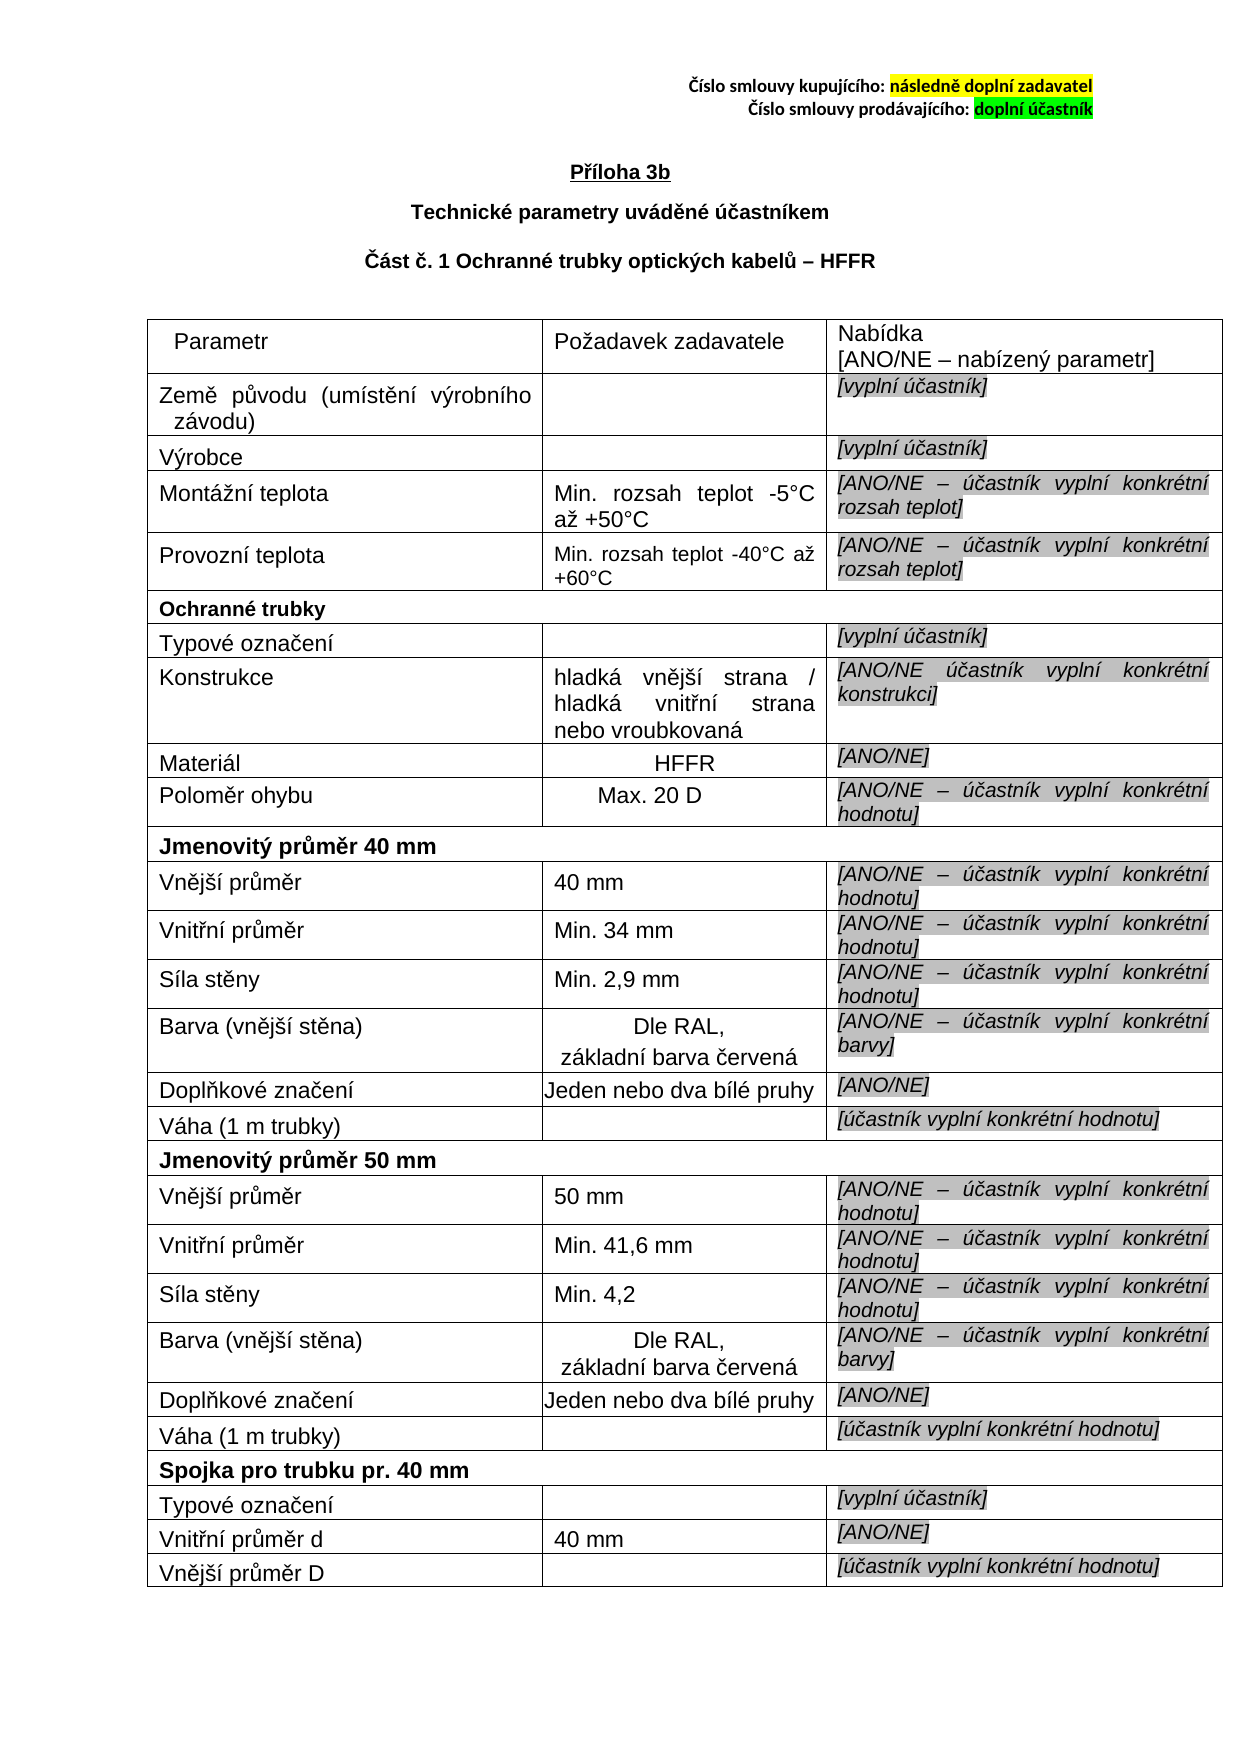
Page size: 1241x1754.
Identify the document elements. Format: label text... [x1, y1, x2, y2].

table_cell Vnější průměr [148, 1176, 542, 1224]
table_cell [vyplní účastník] [827, 624, 1222, 657]
table_cell Dle RAL, základní barva červená [543, 1323, 826, 1382]
table_cell Min. rozsah teplot -5°C až +50°C [543, 471, 826, 532]
table_cell hladká vnější strana / hladká vnitřní strana nebo vroubkovaná [543, 658, 826, 743]
table_cell 40 mm [543, 1520, 826, 1552]
table_cell Země původu (umístění výrobního závodu) [148, 374, 542, 434]
table_cell Doplňkové značení [148, 1383, 542, 1416]
table_cell Min. 4,2 [543, 1274, 826, 1322]
table_cell Vnitřní průměr [148, 1225, 542, 1273]
table_cell Typové označení [148, 624, 542, 657]
table_cell [ANO/NE účastník vyplní konkrétní konstrukci] [827, 658, 1222, 743]
table_cell Ochranné trubky [148, 591, 1222, 623]
text Příloha 3b [148, 160, 1093, 184]
table_cell [ANO/NE] [827, 1520, 1222, 1552]
table_header Parametr [148, 320, 542, 372]
table_cell Poloměr ohybu [148, 778, 542, 826]
table_cell [účastník vyplní konkrétní hodnotu] [827, 1417, 1222, 1449]
table_cell Typové označení [148, 1486, 542, 1519]
table_cell [ANO/NE – účastník vyplní konkrétní hodnotu] [919, 960, 1222, 1008]
table_cell Jeden nebo dva bílé pruhy [543, 1383, 826, 1416]
table_cell [ANO/NE – účastník vyplní konkrétní hodnotu] [919, 1274, 1222, 1322]
table_cell Dle RAL, základní barva červená [543, 1009, 826, 1072]
table_cell [ANO/NE – účastník vyplní konkrétní hodnotu] [919, 911, 1222, 959]
table_cell Vnitřní průměr d [148, 1520, 542, 1552]
table_cell [543, 1486, 826, 1519]
table_cell [543, 624, 826, 657]
table_cell [543, 1417, 826, 1449]
table_cell Vnitřní průměr [148, 911, 542, 959]
table_cell Max. 20 D [543, 778, 826, 826]
table_cell Provozní teplota [148, 533, 542, 589]
table_cell Jeden nebo dva bílé pruhy [543, 1073, 826, 1106]
table_cell Jmenovitý průměr 50 mm [148, 1141, 1222, 1175]
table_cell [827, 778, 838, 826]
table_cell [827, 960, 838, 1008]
table_cell Konstrukce [148, 658, 542, 743]
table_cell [827, 1554, 1222, 1586]
table_cell [543, 1554, 826, 1586]
table_cell [ANO/NE – účastník vyplní konkrétní barvy] [827, 1323, 1222, 1382]
text Část č. 1 Ochranné trubky optických kabelů – HFFR [148, 248, 1093, 272]
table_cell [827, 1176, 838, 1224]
table_cell HFFR [543, 744, 826, 777]
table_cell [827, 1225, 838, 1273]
table_cell [ANO/NE – účastník vyplní konkrétní rozsah teplot] [827, 533, 1222, 589]
table_cell [ANO/NE] [827, 744, 1222, 777]
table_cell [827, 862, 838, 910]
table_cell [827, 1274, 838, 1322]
table_cell [543, 436, 826, 470]
text Technické parametry uváděné účastníkem [148, 200, 1093, 224]
table_header Nabídka [ANO/NE – nabízený parametr] [827, 320, 1222, 372]
table_cell [ANO/NE – účastník vyplní konkrétní hodnotu] [919, 778, 1222, 826]
table_cell Barva (vnější stěna) [148, 1009, 542, 1072]
table_cell [vyplní účastník] [827, 374, 1222, 434]
table_cell Spojka pro trubku pr. 40 mm [148, 1451, 1222, 1485]
table_cell Materiál [148, 744, 542, 777]
table_cell 50 mm [543, 1176, 826, 1224]
table_cell Váha (1 m trubky) [148, 1417, 542, 1449]
table_cell Min. 2,9 mm [543, 960, 826, 1008]
table_header Požadavek zadavatele [543, 320, 826, 372]
table_cell [ANO/NE – účastník vyplní konkrétní hodnotu] [919, 1176, 1222, 1224]
table_cell [543, 1107, 826, 1139]
table_cell 40 mm [543, 862, 826, 910]
table_cell [ANO/NE – účastník vyplní konkrétní rozsah teplot] [827, 471, 1222, 532]
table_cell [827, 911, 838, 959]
table_cell [účastník vyplní konkrétní hodnotu] [827, 1107, 1222, 1139]
table_cell [ANO/NE] [827, 1383, 1222, 1416]
table_cell Vnější průměr [148, 862, 542, 910]
table_cell Montážní teplota [148, 471, 542, 532]
table_cell Vnější průměr D [148, 1554, 542, 1586]
table_cell Jmenovitý průměr 40 mm [148, 827, 1222, 861]
table_cell Výrobce [148, 436, 542, 470]
table_cell [vyplní účastník] [827, 436, 1222, 470]
table_cell Min. 34 mm [543, 911, 826, 959]
table_cell [ANO/NE – účastník vyplní konkrétní hodnotu] [919, 1225, 1222, 1273]
table_cell Síla stěny [148, 1274, 542, 1322]
table_cell [ANO/NE – účastník vyplní konkrétní hodnotu] [919, 862, 1222, 910]
table_cell [543, 374, 826, 434]
table_cell Doplňkové značení [148, 1073, 542, 1106]
table_cell Síla stěny [148, 960, 542, 1008]
table_cell Min. 41,6 mm [543, 1225, 826, 1273]
table_cell [ANO/NE – účastník vyplní konkrétní barvy] [827, 1009, 1222, 1072]
table_cell [vyplní účastník] [827, 1486, 1222, 1519]
table_cell Min. rozsah teplot -40°C až +60°C [543, 533, 826, 589]
table_cell [ANO/NE] [827, 1073, 1222, 1106]
table_cell Barva (vnější stěna) [148, 1323, 542, 1382]
table_cell Váha (1 m trubky) [148, 1107, 542, 1139]
